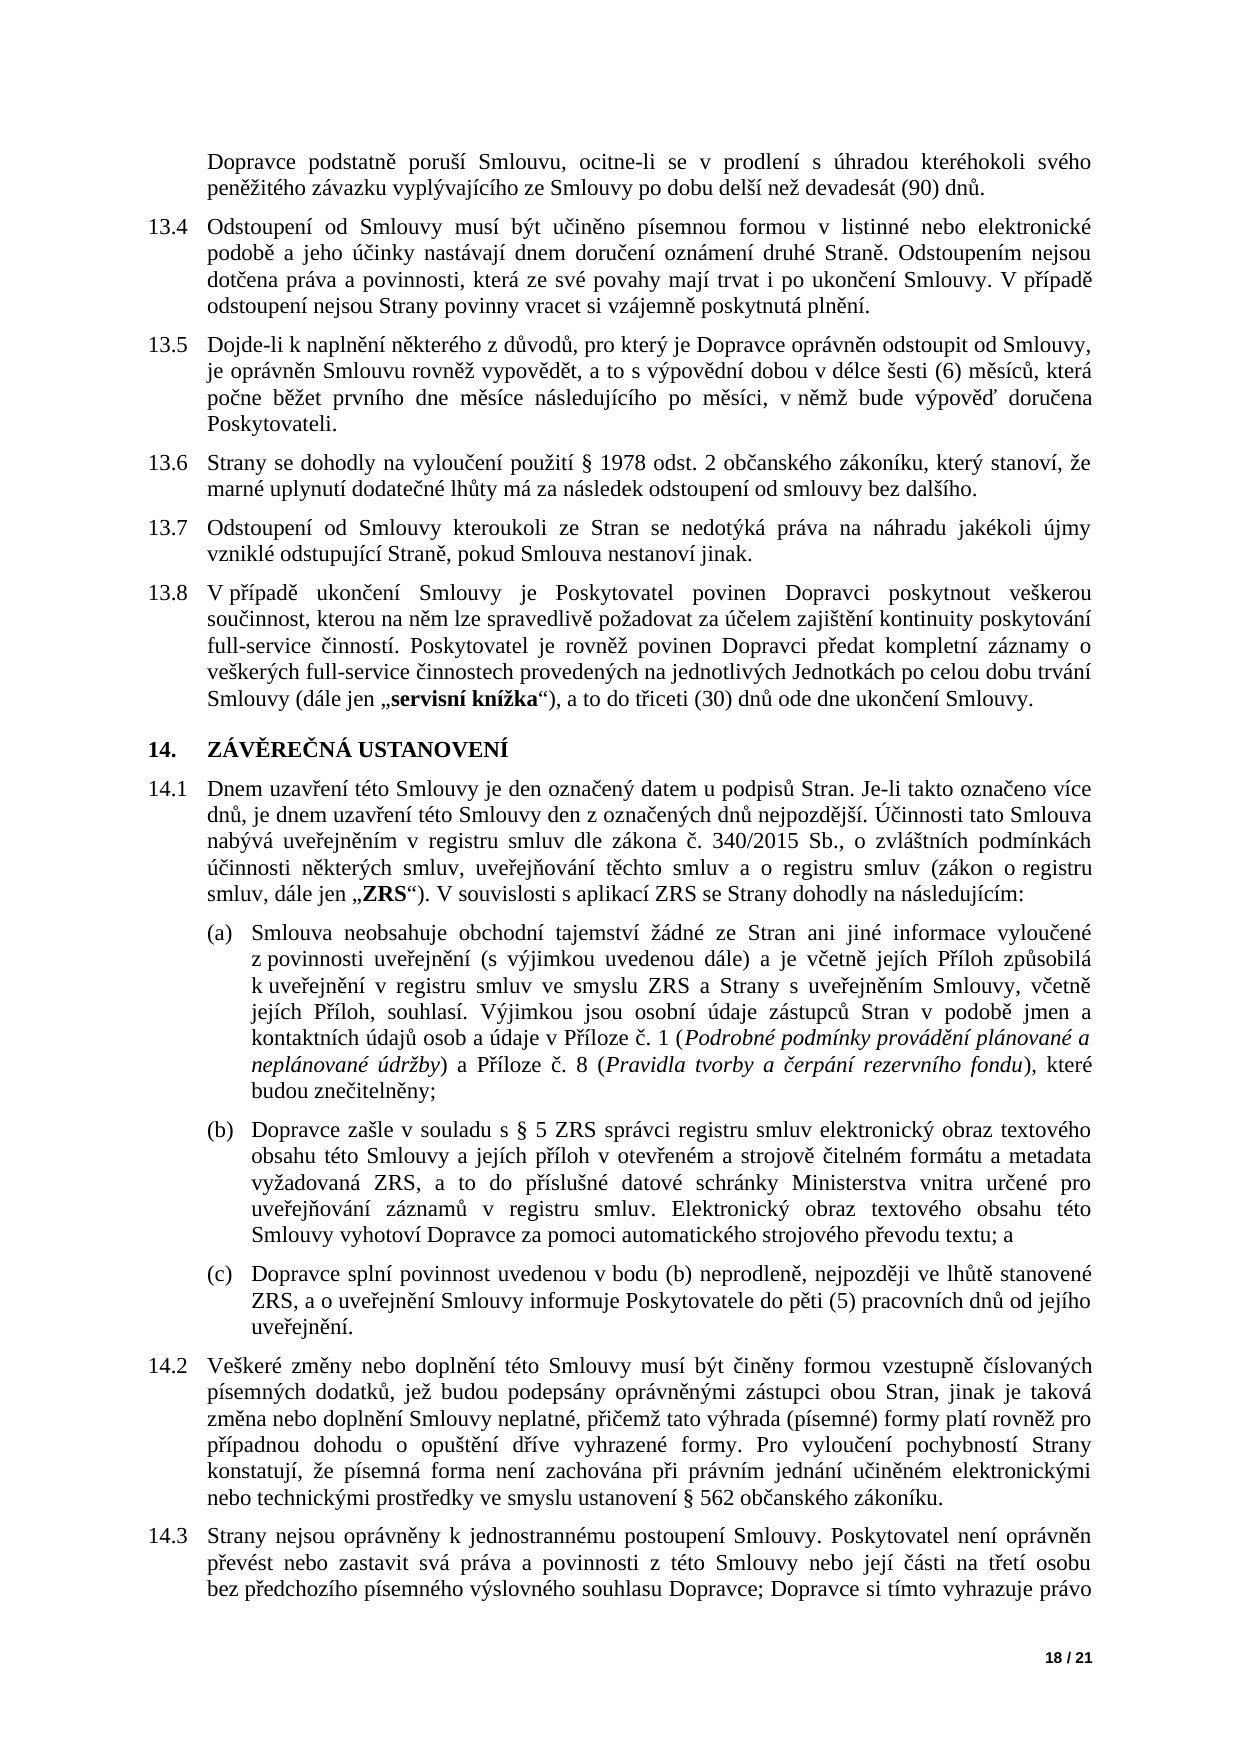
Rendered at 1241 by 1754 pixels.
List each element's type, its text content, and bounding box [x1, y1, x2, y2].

subtitle Závěrečná ustanovení [148, 736, 1092, 762]
text Strany se dohodly na vyloučení použití § 1978 odst. 2 občanského zákoníku, který stanoví, že marné uplynutí dodatečné lhůty má za následek odstoupení od smlouvy bez dalšího. [148, 449, 1092, 501]
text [148, 1522, 1092, 1602]
list Dopravce podstatně poruší Smlouvu, ocitne-li se v prodlení s úhradou kteréhokoli svého peněžitého závazku vyplývajícího ze Smlouvy po dobu delší než devadesát (90) dnů. [207, 148, 1092, 200]
text Smlouva neobsahuje obchodní tajemství žádné ze Stran ani jiné informace vyloučené z povinnosti uveřejnění (s výjimkou uvedenou dále) a je včetně jejích Příloh způsobilá k uveřejnění v registru smluv ve smyslu ZRS a Strany s uveřejněním Smlouvy, včetně jejích Příloh, souhlasí. Výjimkou jsou osobní údaje zástupců Stran v podobě jmen a kontaktních údajů osob a údaje v Příloze č. 1 (Podrobné podmínky provádění plánované a neplánované údržby) a Příloze č. 8 (Pravidla tvorby a čerpání rezervního fondu), které budou znečitelněny; [207, 919, 1092, 1103]
text Dojde-li k naplnění některého z důvodů, pro který je Dopravce oprávněn odstoupit od Smlouvy, je oprávněn Smlouvu rovněž vypovědět, a to s výpovědní dobou v délce šesti (6) měsíců, která počne běžet prvního dne měsíce následujícího po měsíci, v němž bude výpověď doručena Poskytovateli. [148, 331, 1092, 436]
text Odstoupení od Smlouvy musí být učiněno písemnou formou v listinné nebo elektronické podobě a jeho účinky nastávají dnem doručení oznámení druhé Straně. Odstoupením nejsou dotčena práva a povinnosti, která ze své povahy mají trvat i po ukončení Smlouvy. V případě odstoupení nejsou Strany povinny vracet si vzájemně poskytnutá plnění. [148, 213, 1092, 318]
text Dopravce splní povinnost uvedenou v bodu (b) neprodleně, nejpozději ve lhůtě stanovené ZRS, a o uveřejnění Smlouvy informuje Poskytovatele do pěti (5) pracovních dnů od jejího uveřejnění. [207, 1260, 1092, 1339]
text Odstoupení od Smlouvy kteroukoli ze Stran se nedotýká práva na náhradu jakékoli újmy vzniklé odstupující Straně, pokud Smlouva nestanoví jinak. [148, 514, 1092, 567]
text V případě ukončení Smlouvy je Poskytovatel povinen Dopravci poskytnout veškerou součinnost, kterou na něm lze spravedlivě požadovat za účelem zajištění kontinuity poskytování full-service činností. Poskytovatel je rovněž povinen Dopravci předat kompletní záznamy o veškerých full-service činnostech provedených na jednotlivých Jednotkách po celou dobu trvání Smlouvy (dále jen „servisní knížka“), a to do třiceti (30) dnů ode dne ukončení Smlouvy. [148, 579, 1092, 711]
text Dopravce zašle v souladu s § 5 ZRS správci registru smluv elektronický obraz textového obsahu této Smlouvy a jejích příloh v otevřeném a strojově čitelném formátu a metadata vyžadovaná ZRS, a to do příslušné datové schránky Ministerstva vnitra určené pro uveřejňování záznamů v registru smluv. Elektronický obraz textového obsahu této Smlouvy vyhotoví Dopravce za pomoci automatického strojového převodu textu; a [207, 1116, 1092, 1248]
text Dnem uzavření této Smlouvy je den označený datem u podpisů Stran. Je-li takto označeno více dnů, je dnem uzavření této Smlouvy den z označených dnů nejpozdější. Účinnosti tato Smlouva nabývá uveřejněním v registru smluv dle zákona č. 340/2015 Sb., o zvláštních podmínkách účinnosti některých smluv, uveřejňování těchto smluv a o registru smluv (zákon o registru smluv, dále jen „ZRS“). V souvislosti s aplikací ZRS se Strany dohodly na následujícím: [148, 775, 1092, 907]
text Veškeré změny nebo doplnění této Smlouvy musí být činěny formou vzestupně číslovaných písemných dodatků, jež budou podepsány oprávněnými zástupci obou Stran, jinak je taková změna nebo doplnění Smlouvy neplatné, přičemž tato výhrada (písemné) formy platí rovněž pro případnou dohodu o opuštění dříve vyhrazené formy. Pro vyloučení pochybností Strany konstatují, že písemná forma není zachována při právním jednání učiněném elektronickými nebo technickými prostředky ve smyslu ustanovení § 562 občanského zákoníku. [148, 1352, 1092, 1510]
